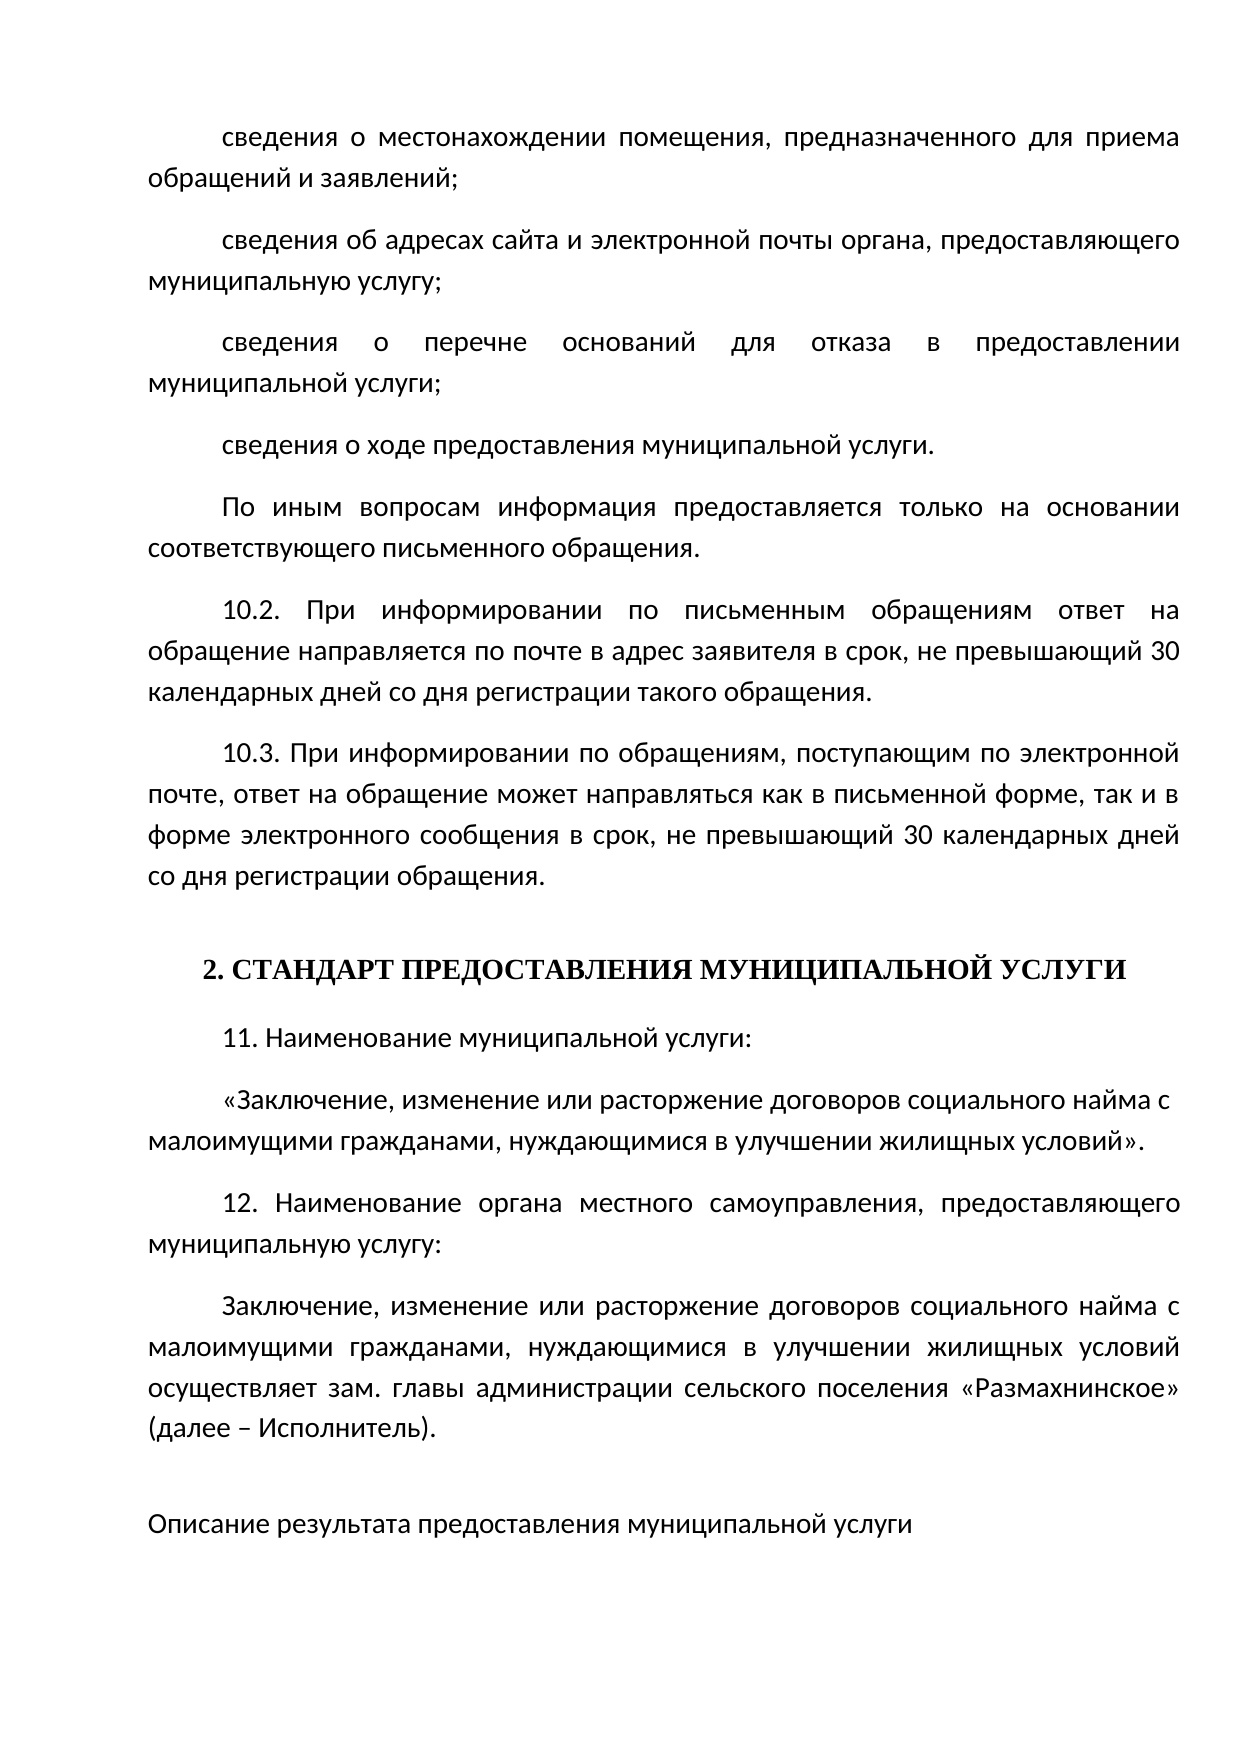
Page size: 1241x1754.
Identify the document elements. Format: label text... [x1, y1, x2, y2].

text Описание результата предоставления муниципальной услуги [148, 1505, 1181, 1541]
text Заключение, изменение или расторжение договоров социального найма с малоимущими гражданами, нуждающимися в улучшении жилищных условий осуществляет зам. главы администрации сельского поселения «Размахнинское» (далее – Исполнитель). [148, 1287, 1181, 1445]
text «Заключение, изменение или расторжение договоров социального найма с малоимущими гражданами, нуждающимися в улучшении жилищных условий». [148, 1081, 1181, 1158]
text По иным вопросам информация предоставляется только на основании соответствующего письменного обращения. [148, 488, 1181, 564]
text 2. СТАНДАРТ ПРЕДОСТАВЛЕНИЯ МУНИЦИПАЛЬНОЙ УСЛУГИ [148, 952, 1181, 986]
text 10.3. При информировании по обращениям, поступающим по электронной почте, ответ на обращение может направляться как в письменной форме, так и в форме электронного сообщения в срок, не превышающий 30 календарных дней со дня регистрации обращения. [148, 734, 1181, 893]
text 10.2. При информировании по письменным обращениям ответ на обращение направляется по почте в адрес заявителя в срок, не превышающий 30 календарных дней со дня регистрации такого обращения. [148, 591, 1181, 708]
text сведения о ходе предоставления муниципальной услуги. [148, 426, 1181, 462]
text 11. Наименование муниципальной услуги: [148, 1019, 1181, 1055]
text сведения о перечне оснований для отказа в предоставлении муниципальной услуги; [148, 323, 1181, 400]
text сведения об адресах сайта и электронной почты органа, предоставляющего муниципальную услугу; [148, 221, 1181, 297]
text 12. Наименование органа местного самоуправления, предоставляющего муниципальную услугу: [148, 1184, 1181, 1261]
text сведения о местонахождении помещения, предназначенного для приема обращений и заявлений; [148, 118, 1181, 195]
